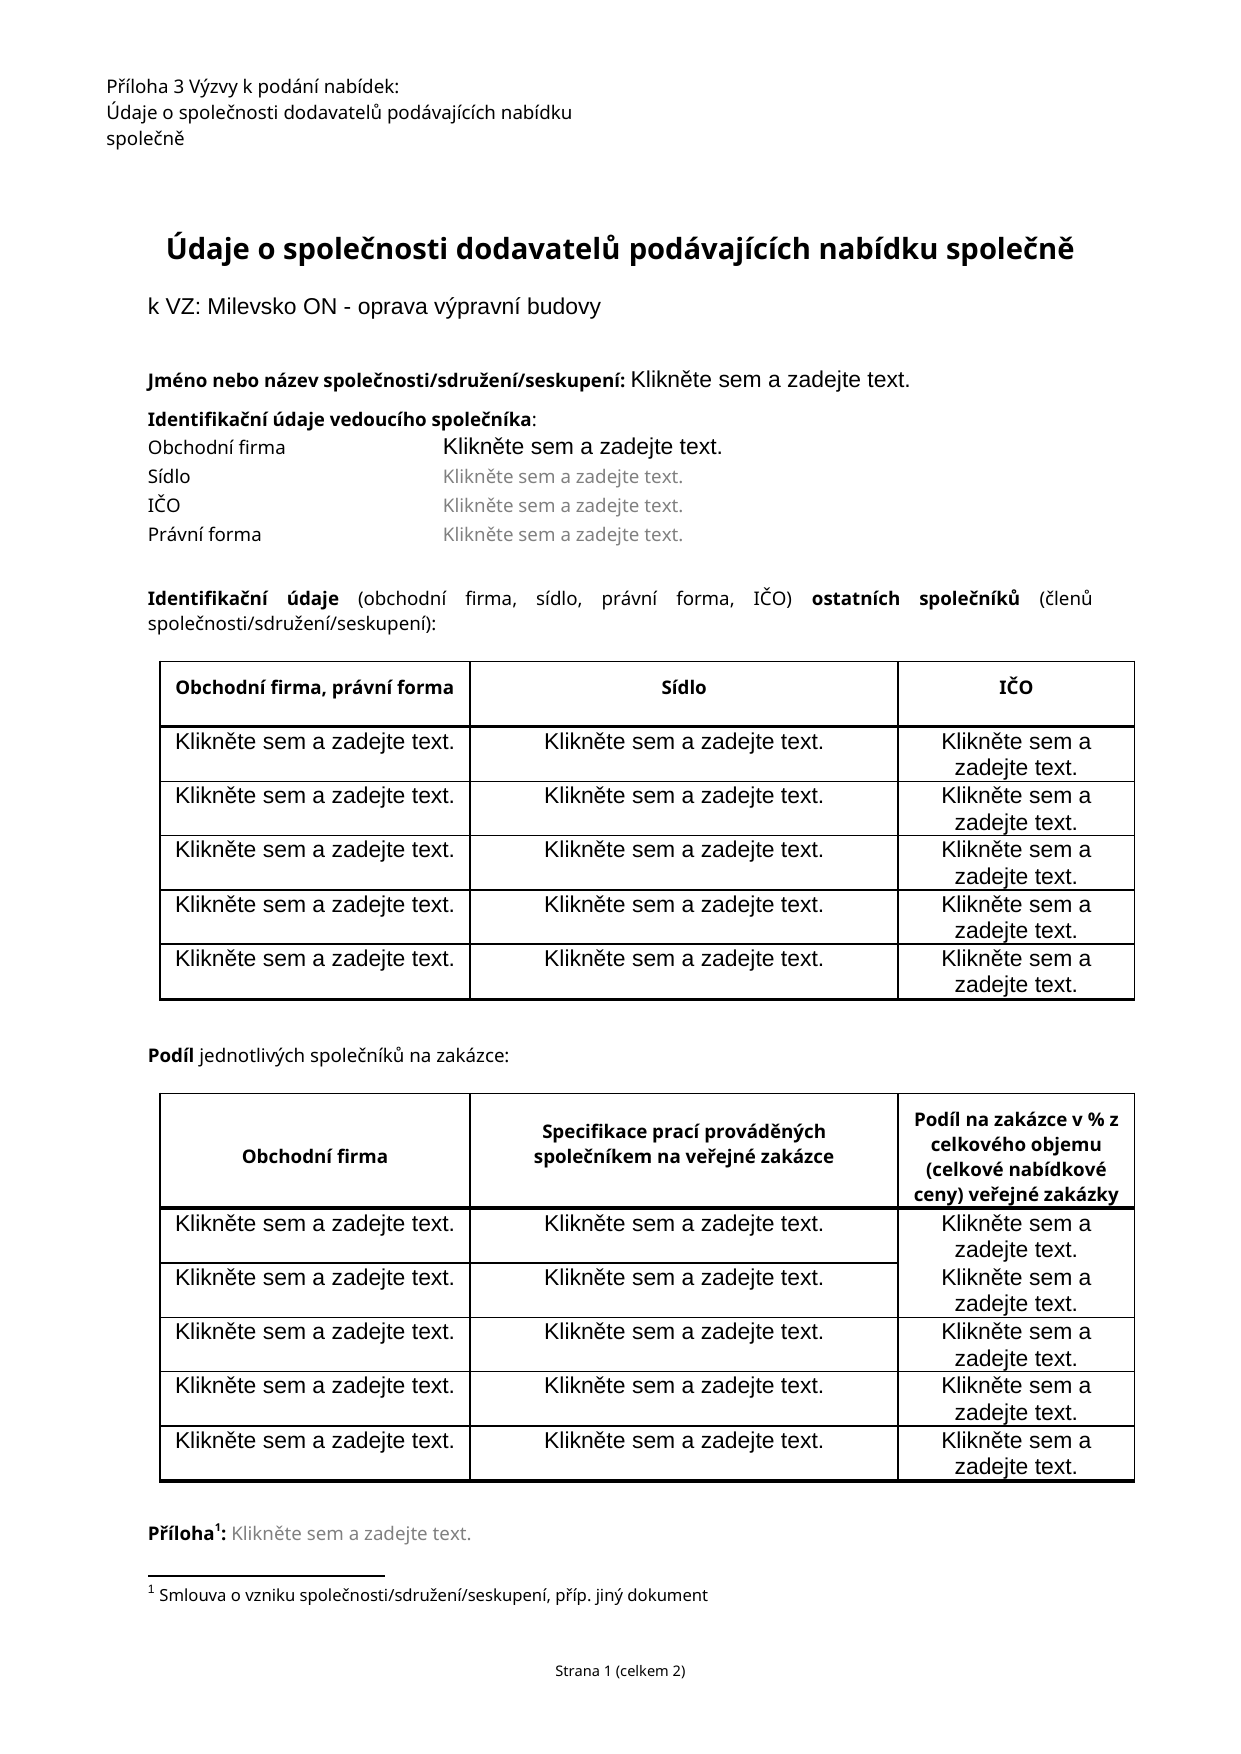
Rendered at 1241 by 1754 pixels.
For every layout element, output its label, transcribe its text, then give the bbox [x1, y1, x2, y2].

text Identifikační údaje (obchodní firma, sídlo, právní forma, IČO) ostatních společníků (členů společnosti/sdružení/seskupení): [148, 585, 1093, 635]
text Obchodní firma [148, 431, 1093, 460]
text Podíl jednotlivých společníků na zakázce: [148, 1042, 1093, 1092]
text k VZ: Milevsko ON - oprava výpravní budovy [148, 293, 1093, 319]
table_header Obchodní firma [161, 1094, 469, 1206]
table_header Sídlo [471, 662, 897, 725]
text Právní forma [148, 518, 1093, 547]
table_header Specifikace prací prováděných společníkem na veřejné zakázce [471, 1094, 897, 1206]
text IČO [148, 489, 1093, 518]
title Údaje o společnosti dodavatelů podávajících nabídku společně [148, 228, 1093, 268]
table_header Podíl na zakázce v % z celkového objemu (celkové nabídkové ceny) veřejné zakázky [899, 1094, 1134, 1206]
table_header IČO [899, 662, 1134, 725]
text Příloha: [148, 1520, 1093, 1545]
text Identifikační údaje vedoucího společníka: [148, 406, 1093, 431]
text Sídlo [148, 460, 1093, 489]
table_header Obchodní firma, právní forma [161, 662, 469, 725]
text Jméno nebo název společnosti/sdružení/seskupení: [148, 363, 1093, 394]
